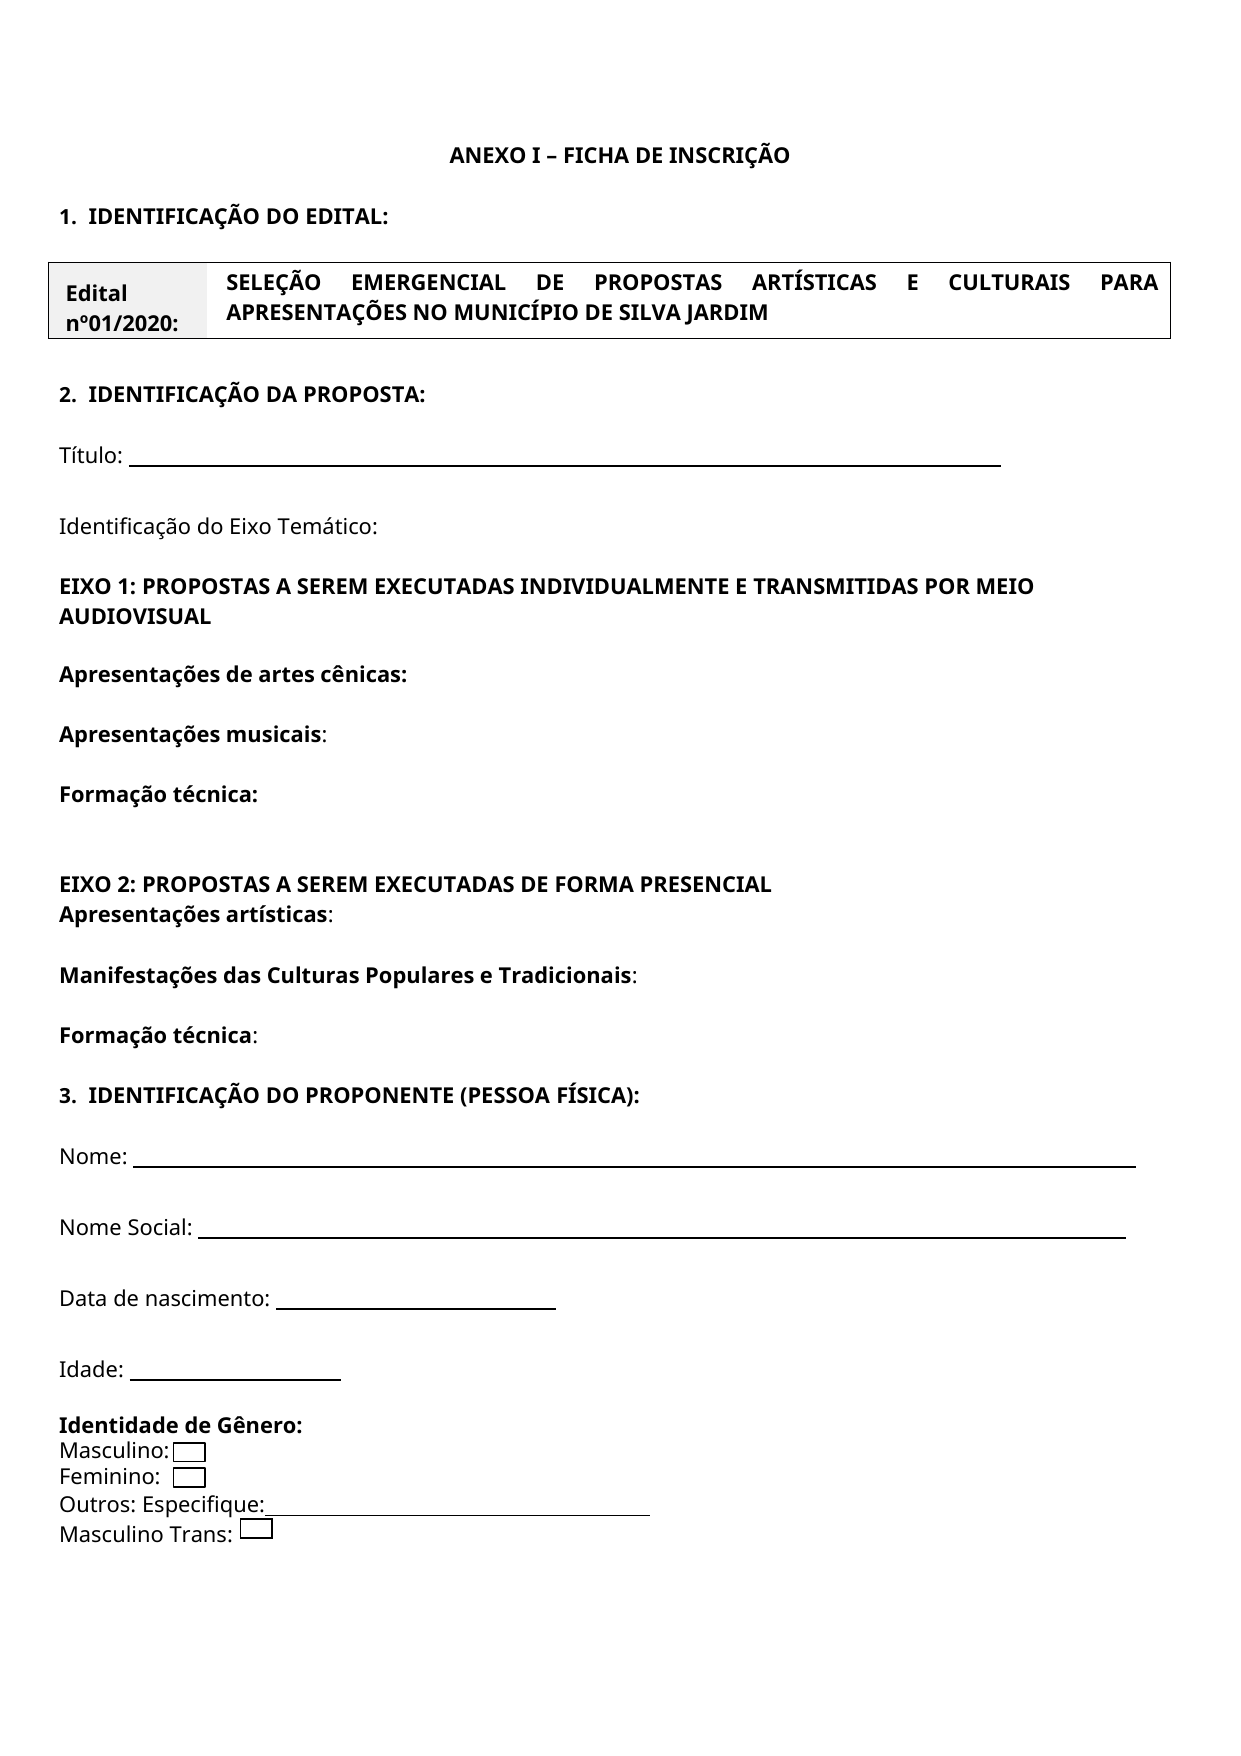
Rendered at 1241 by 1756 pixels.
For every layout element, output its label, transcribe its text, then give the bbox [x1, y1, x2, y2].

list IDENTIFICAÇÃO DA PROPOSTA: [59, 379, 1194, 409]
text Feminino: [59, 1464, 1194, 1489]
text Apresentações de artes cênicas: [59, 661, 1194, 688]
text Título: [59, 440, 1194, 470]
table_header SELEÇÃO EMERGENCIAL DE PROPOSTAS ARTÍSTICAS E CULTURAIS PARA APRESENTAÇÕES NO MUNICÍPIO DE SILVA JARDIM [207, 263, 1170, 338]
text Formação técnica: [59, 779, 1194, 808]
list IDENTIFICAÇÃO DO PROPONENTE (PESSOA FÍSICA): [59, 1080, 1194, 1110]
text Idade: [59, 1354, 1194, 1384]
text EIXO 2: PROPOSTAS A SEREM EXECUTADAS DE FORMA PRESENCIAL [59, 869, 1194, 899]
text Identidade de Gênero: [59, 1413, 1194, 1439]
text Data de nascimento: [59, 1283, 1194, 1313]
text Apresentações musicais: [59, 719, 1194, 748]
text Identificação do Eixo Temático: [59, 511, 1194, 541]
table_header Edital nº01/2020: [49, 263, 207, 338]
text ANEXO I – FICHA DE INSCRIÇÃO [426, 140, 814, 170]
text Nome: [59, 1141, 1194, 1171]
text Nome Social: [59, 1212, 1194, 1242]
text Manifestações das Culturas Populares e Tradicionais: [59, 959, 1194, 989]
text Outros: Especifique: Masculino Trans: [59, 1489, 650, 1549]
text Masculino: [59, 1439, 1194, 1464]
list IDENTIFICAÇÃO DO EDITAL: [59, 201, 1194, 231]
text Apresentações artísticas: [59, 899, 1194, 929]
text Formação técnica: [59, 1020, 1194, 1049]
subtitle EIXO 1: PROPOSTAS A SEREM EXECUTADAS INDIVIDUALMENTE E TRANSMITIDAS POR MEIO AUDIOVISUAL [59, 571, 1178, 631]
